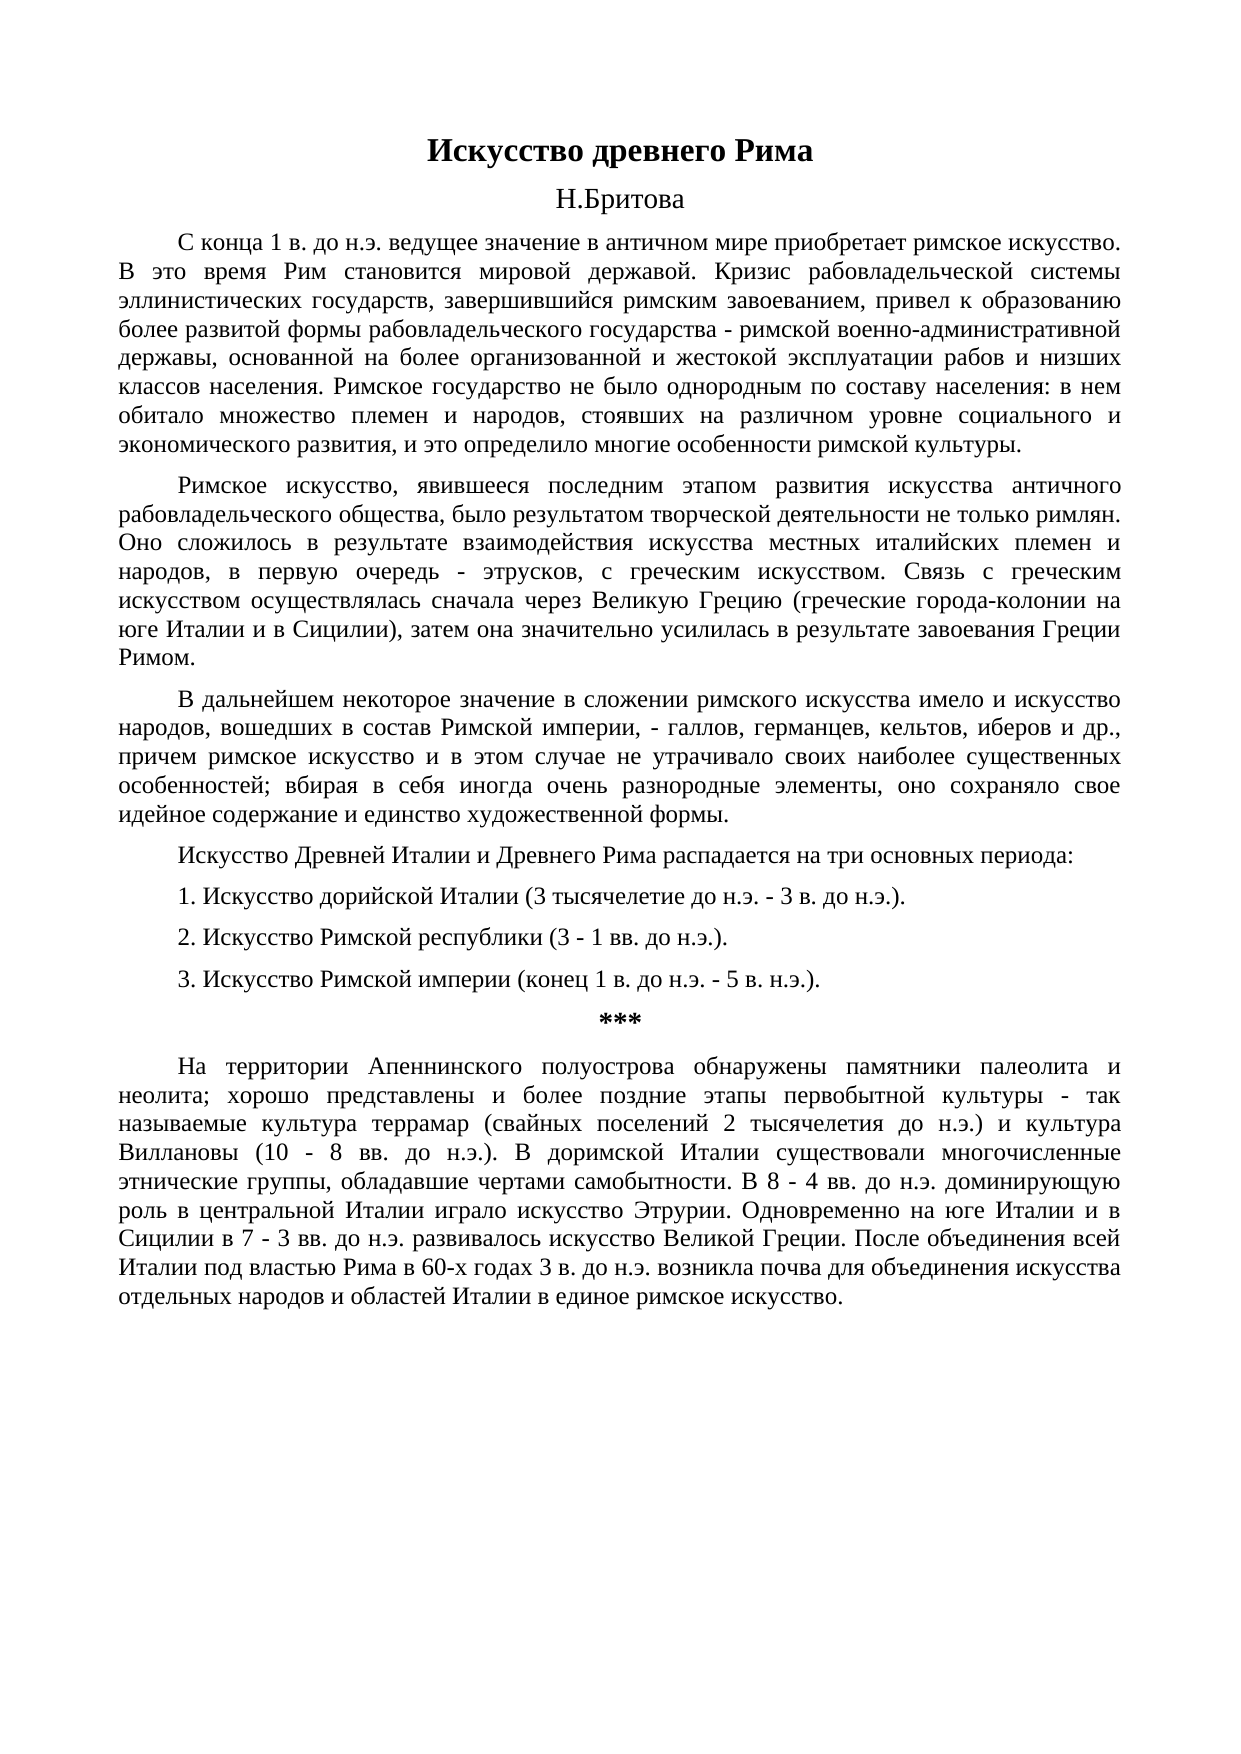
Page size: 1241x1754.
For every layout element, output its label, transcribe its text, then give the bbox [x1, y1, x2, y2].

text В дальнейшем некоторое значение в сложении римского искусства имело и искусство народов, вошедших в состав Римской империи, - галлов, германцев, кельтов, иберов и др., причем римское искусство и в этом случае не утрачивало своих наиболее существенных особенностей; вбирая в себя иногда очень разнородные элементы, оно сохраняло свое идейное содержание и единство художественной формы. [118, 684, 1122, 827]
text На территории Апеннинского полуострова обнаружены памятники палеолита и неолита; хорошо представлены и более поздние этапы первобытной культуры - так называемые культура террамар (свайных поселений 2 тысячелетия до н.э.) и культура Виллановы (10 - 8 вв. до н.э.). В доримской Италии существовали многочисленные этнические группы, обладавшие чертами самобытности. В 8 - 4 вв. до н.э. доминирующую роль в центральной Италии играло искусство Этрурии. Одновременно на юге Италии и в Сицилии в 7 - 3 вв. до н.э. развивалось искусство Великой Греции. После объединения всей Италии под властью Рима в 60-х годах 3 в. до н.э. возникла почва для объединения искусства отдельных народов и областей Италии в единое римское искусство. [118, 1051, 1122, 1310]
text 2. Искусство Римской республики (3 - 1 вв. до н.э.). [118, 922, 1122, 951]
text Искусство древнего Рима [118, 131, 1122, 169]
text Н.Бритова [118, 181, 1122, 215]
text *** [118, 1005, 1122, 1038]
text С конца 1 в. до н.э. ведущее значение в античном мире приобретает римское искусство. В это время Рим становится мировой державой. Кризис рабовладельческой системы эллинистических государств, завершившийся римским завоеванием, привел к образованию более развитой формы рабовладельческого государства - римской военно-административной державы, основанной на более организованной и жестокой эксплуатации рабов и низших классов населения. Римское государство не было однородным по составу населения: в нем обитало множество племен и народов, стоявших на различном уровне социального и экономического развития, и это определило многие особенности римской культуры. [118, 227, 1122, 457]
text Римское искусство, явившееся последним этапом развития искусства античного рабовладельческого общества, было результатом творческой деятельности не только римлян. Оно сложилось в результате взаимодействия искусства местных италийских племен и народов, в первую очередь - этрусков, с греческим искусством. Связь с греческим искусством осуществлялась сначала через Великую Грецию (греческие города-колонии на юге Италии и в Сицилии), затем она значительно усилилась в результате завоевания Греции Римом. [118, 470, 1122, 671]
text Искусство Древней Италии и Древнего Рима распадается на три основных периода: [118, 840, 1122, 869]
text 3. Искусство Римской империи (конец 1 в. до н.э. - 5 в. н.э.). [118, 964, 1122, 992]
text 1. Искусство дорийской Италии (3 тысячелетие до н.э. - 3 в. до н.э.). [118, 881, 1122, 910]
